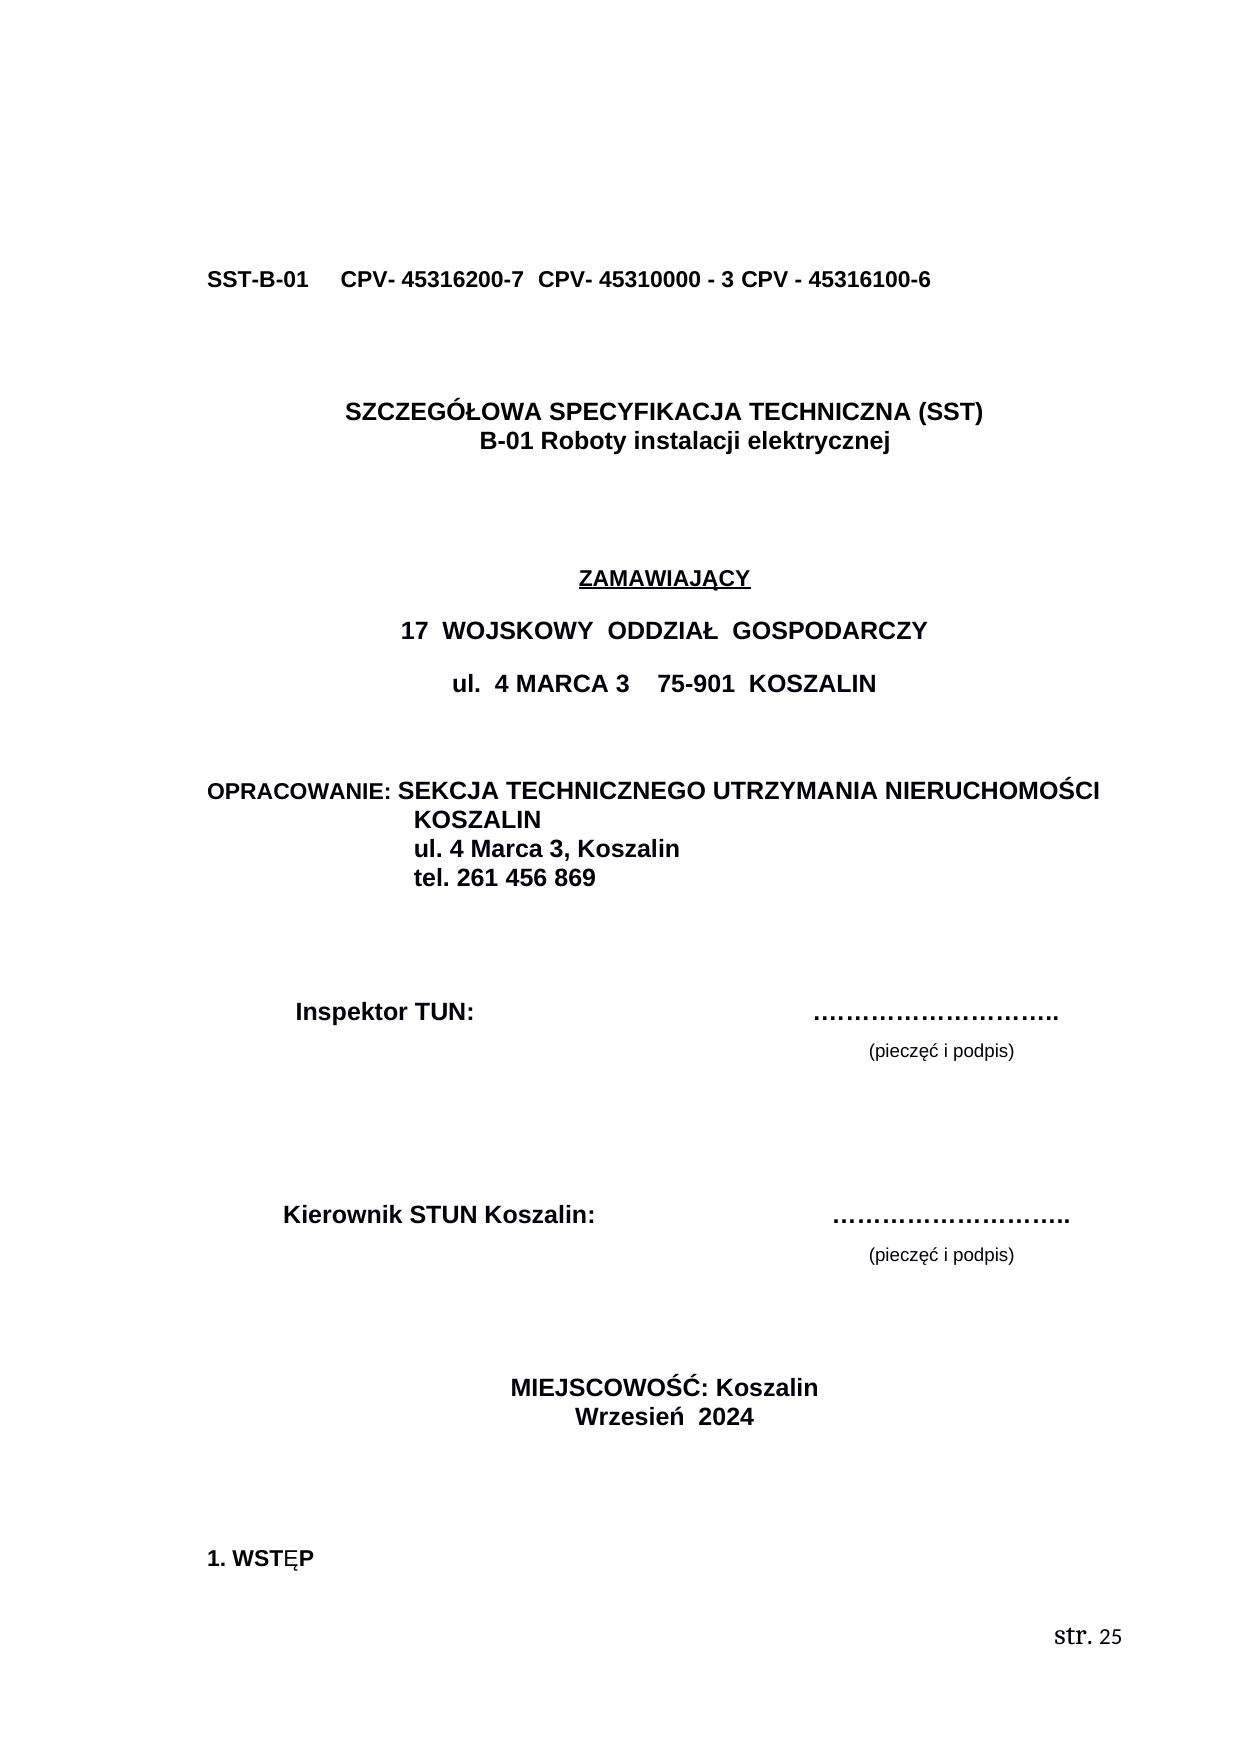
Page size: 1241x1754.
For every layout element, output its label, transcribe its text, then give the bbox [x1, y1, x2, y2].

text ul. 4 Marca 3, Koszalin [340, 834, 1122, 863]
text MIEJSCOWOŚĆ: Koszalin [207, 1373, 1122, 1401]
text SST-B-01 CPV- 45316200-7 CPV- 45310000 - 3 CPV - 45316100-6 [207, 266, 1122, 292]
text tel. 261 456 869 [340, 863, 1122, 891]
text ZAMAWIAJĄCY [207, 564, 1122, 591]
text ul. 4 MARCA 3 75-901 KOSZALIN [207, 669, 1122, 698]
text 17 WOJSKOWY ODDZIAŁ GOSPODARCZY [207, 616, 1122, 644]
text SZCZEGÓŁOWA SPECYFIKACJA TECHNICZNA (SST) [207, 397, 1122, 426]
text Kierownik STUN Koszalin: ……………………….. [207, 1200, 1122, 1229]
text (pieczęć i podpis) [723, 1243, 1122, 1265]
text 1. WSTĘP [207, 1545, 1122, 1572]
text OPRACOWANIE: SEKCJA TECHNICZNEGO UTRZYMANIA NIERUCHOMOŚCI KOSZALIN [207, 776, 1122, 834]
text Wrzesień 2024 [207, 1401, 1122, 1430]
text (pieczęć i podpis) [723, 1040, 1122, 1061]
text Inspektor TUN: .……………………….. [281, 997, 1122, 1026]
text B-01 Roboty instalacji elektrycznej [207, 426, 1122, 454]
